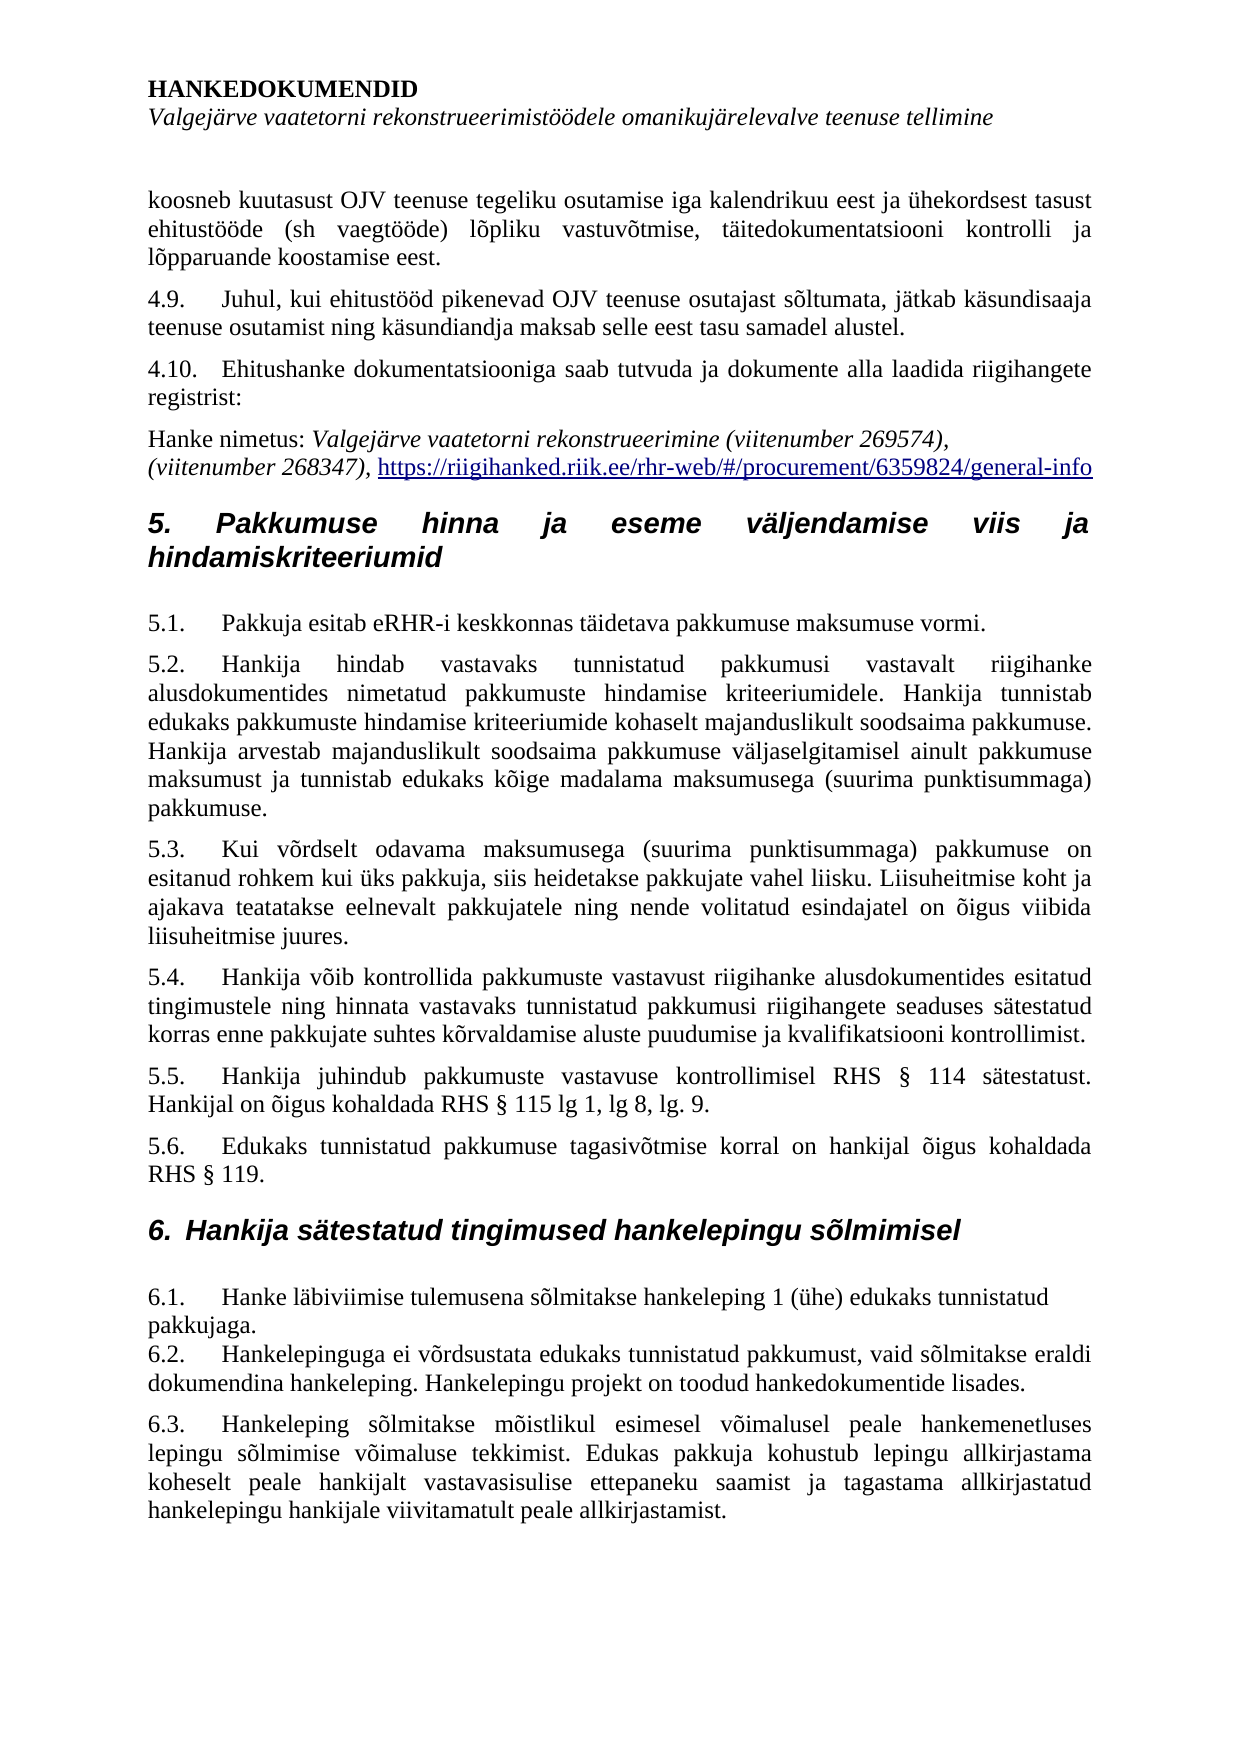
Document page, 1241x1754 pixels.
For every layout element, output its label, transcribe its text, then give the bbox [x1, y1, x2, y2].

list Hankeleping sõlmitakse mõistlikul esimesel võimalusel peale hankemenetluses lepingu sõlmimise võimaluse tekkimist. Edukas pakkuja kohustub lepingu allkirjastama koheselt peale hankijalt vastavasisulise ettepaneku saamist ja tagastama allkirjastatud hankelepingu hankijale viivitamatult peale allkirjastamist. [148, 1409, 1093, 1524]
list Hanke nimetus: Valgejärve vaatetorni rekonstrueerimine (viitenumber 269574), [148, 424, 1093, 452]
subtitle Hankija sätestatud tingimused hankelepingu sõlmimisel [148, 1213, 1093, 1247]
list Pakkuja esitab eRHR-i keskkonnas täidetava pakkumuse maksumuse vormi. [148, 608, 1093, 637]
list Juhul, kui ehitustööd pikenevad OJV teenuse osutajast sõltumata, jätkab käsundisaaja teenuse osutamist ning käsundiandja maksab selle eest tasu samadel alustel. [148, 284, 1093, 341]
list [148, 185, 1093, 271]
list Kui võrdselt odavama maksumusega (suurima punktisummaga) pakkumuse on esitanud rohkem kui üks pakkuja, siis heidetakse pakkujate vahel liisku. Liisuheitmise koht ja ajakava teatatakse eelnevalt pakkujatele ning nende volitatud esindajatel on õigus viibida liisuheitmise juures. [148, 834, 1093, 949]
list Hankelepinguga ei võrdsustata edukaks tunnistatud pakkumust, vaid sõlmitakse eraldi dokumendina hankeleping. Hankelepingu projekt on toodud hankedokumentide lisades. [148, 1339, 1093, 1397]
list Hankija hindab vastavaks tunnistatud pakkumusi vastavalt riigihanke alusdokumentides nimetatud pakkumuste hindamise kriteeriumidele. Hankija tunnistab edukaks pakkumuste hindamise kriteeriumide kohaselt majanduslikult soodsaima pakkumuse. Hankija arvestab majanduslikult soodsaima pakkumuse väljaselgitamisel ainult pakkumuse maksumust ja tunnistab edukaks kõige madalama maksumusega (suurima punktisummaga) pakkumuse. [148, 649, 1093, 822]
list Hanke läbiviimise tulemusena sõlmitakse hankeleping 1 (ühe) edukaks tunnistatud pakkujaga. [148, 1282, 1093, 1339]
list (viitenumber 268347), https://riigihanked.riik.ee/rhr-web/#/procurement/6359824/general-info [148, 452, 1093, 481]
list Ehitushanke dokumentatsiooniga saab tutvuda ja dokumente alla laadida riigihangete registrist: [148, 354, 1093, 411]
list Edukaks tunnistatud pakkumuse tagasivõtmise korral on hankijal õigus kohaldada RHS § 119. [148, 1131, 1093, 1188]
list Hankija võib kontrollida pakkumuste vastavust riigihanke alusdokumentides esitatud tingimustele ning hinnata vastavaks tunnistatud pakkumusi riigihangete seaduses sätestatud korras enne pakkujate suhtes kõrvaldamise aluste puudumise ja kvalifikatsiooni kontrollimist. [148, 962, 1093, 1048]
subtitle 5. Pakkumuse hinna ja eseme väljendamise viis ja hindamiskriteeriumid [148, 506, 1093, 573]
list Hankija juhindub pakkumuste vastavuse kontrollimisel RHS § 114 sätestatust. Hankijal on õigus kohaldada RHS § 115 lg 1, lg 8, lg. 9. [148, 1061, 1093, 1118]
